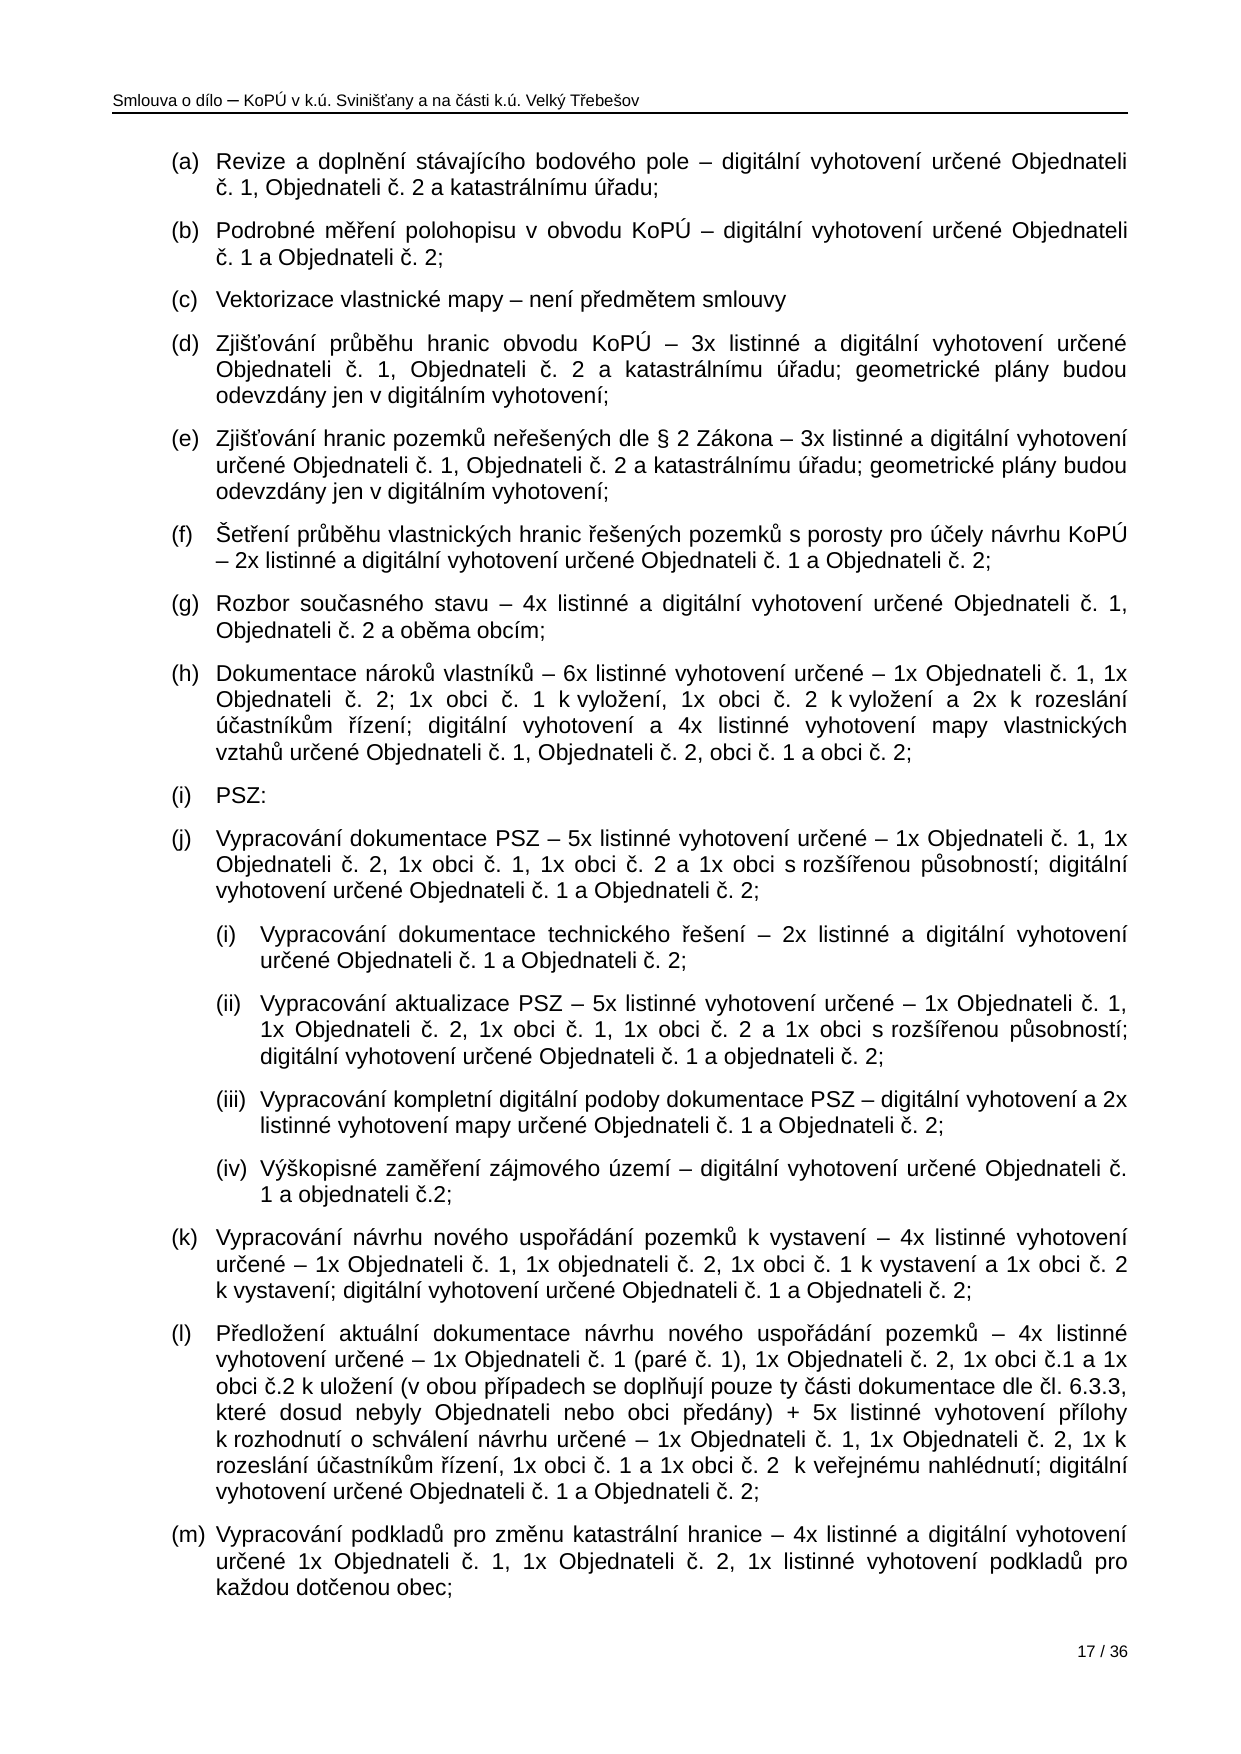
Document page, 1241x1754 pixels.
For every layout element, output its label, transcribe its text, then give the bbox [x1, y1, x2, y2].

list Podrobné měření polohopisu v obvodu KoPÚ – digitální vyhotovení určené Objednateli č. 1 a Objednateli č. 2; [171, 217, 1128, 270]
list Vypracování kompletní digitální podoby dokumentace PSZ – digitální vyhotovení a 2x listinné vyhotovení mapy určené Objednateli č. 1 a Objednateli č. 2; [216, 1086, 1128, 1138]
list Zjišťování hranic pozemků neřešených dle § 2 Zákona – 3x listinné a digitální vyhotovení určené Objednateli č. 1, Objednateli č. 2 a katastrálnímu úřadu; geometrické plány budou odevzdány jen v digitálním vyhotovení; [171, 425, 1128, 504]
list Dokumentace nároků vlastníků – 6x listinné vyhotovení určené – 1x Objednateli č. 1, 1x Objednateli č. 2; 1x obci č. 1 k vyložení, 1x obci č. 2 k vyložení a 2x k rozeslání účastníkům řízení; digitální vyhotovení a 4x listinné vyhotovení mapy vlastnických vztahů určené Objednateli č. 1, Objednateli č. 2, obci č. 1 a obci č. 2; [171, 660, 1128, 765]
list Zjišťování průběhu hranic obvodu KoPÚ – 3x listinné a digitální vyhotovení určené Objednateli č. 1, Objednateli č. 2 a katastrálnímu úřadu; geometrické plány budou odevzdány jen v digitálním vyhotovení; [171, 329, 1128, 408]
list Vypracování aktualizace PSZ – 5x listinné vyhotovení určené – 1x Objednateli č. 1, 1x Objednateli č. 2, 1x obci č. 1, 1x obci č. 2 a 1x obci s rozšířenou působností; digitální vyhotovení určené Objednateli č. 1 a objednateli č. 2; [216, 990, 1128, 1069]
list Revize a doplnění stávajícího bodového pole – digitální vyhotovení určené Objednateli č. 1, Objednateli č. 2 a katastrálnímu úřadu; [171, 148, 1128, 200]
list Předložení aktuální dokumentace návrhu nového uspořádání pozemků – 4x listinné vyhotovení určené – 1x Objednateli č. 1 (paré č. 1), 1x Objednateli č. 2, 1x obci č.1 a 1x obci č.2 k uložení (v obou případech se doplňují pouze ty části dokumentace dle čl. 6.3.3, které dosud nebyly Objednateli nebo obci předány) + 5x listinné vyhotovení přílohy k rozhodnutí o schválení návrhu určené – 1x Objednateli č. 1, 1x Objednateli č. 2, 1x k rozeslání účastníkům řízení, 1x obci č. 1 a 1x obci č. 2 k veřejnému nahlédnutí; digitální vyhotovení určené Objednateli č. 1 a Objednateli č. 2; [171, 1320, 1128, 1504]
list Výškopisné zaměření zájmového území – digitální vyhotovení určené Objednateli č. 1 a objednateli č.2; [216, 1155, 1128, 1208]
list PSZ: [171, 782, 1128, 808]
list Vektorizace vlastnické mapy – není předmětem smlouvy [171, 286, 1128, 313]
list Vypracování podkladů pro změnu katastrální hranice – 4x listinné a digitální vyhotovení určené 1x Objednateli č. 1, 1x Objednateli č. 2, 1x listinné vyhotovení podkladů pro každou dotčenou obec; [171, 1521, 1128, 1600]
list Rozbor současného stavu – 4x listinné a digitální vyhotovení určené Objednateli č. 1, Objednateli č. 2 a oběma obcím; [171, 590, 1128, 643]
list Vypracování dokumentace technického řešení – 2x listinné a digitální vyhotovení určené Objednateli č. 1 a Objednateli č. 2; [216, 921, 1128, 973]
list Šetření průběhu vlastnických hranic řešených pozemků s porosty pro účely návrhu KoPÚ – 2x listinné a digitální vyhotovení určené Objednateli č. 1 a Objednateli č. 2; [171, 521, 1128, 574]
list Vypracování dokumentace PSZ – 5x listinné vyhotovení určené – 1x Objednateli č. 1, 1x Objednateli č. 2, 1x obci č. 1, 1x obci č. 2 a 1x obci s rozšířenou působností; digitální vyhotovení určené Objednateli č. 1 a Objednateli č. 2; [171, 825, 1128, 904]
list Vypracování návrhu nového uspořádání pozemků k vystavení – 4x listinné vyhotovení určené – 1x Objednateli č. 1, 1x objednateli č. 2, 1x obci č. 1 k vystavení a 1x obci č. 2 k vystavení; digitální vyhotovení určené Objednateli č. 1 a Objednateli č. 2; [171, 1224, 1128, 1303]
